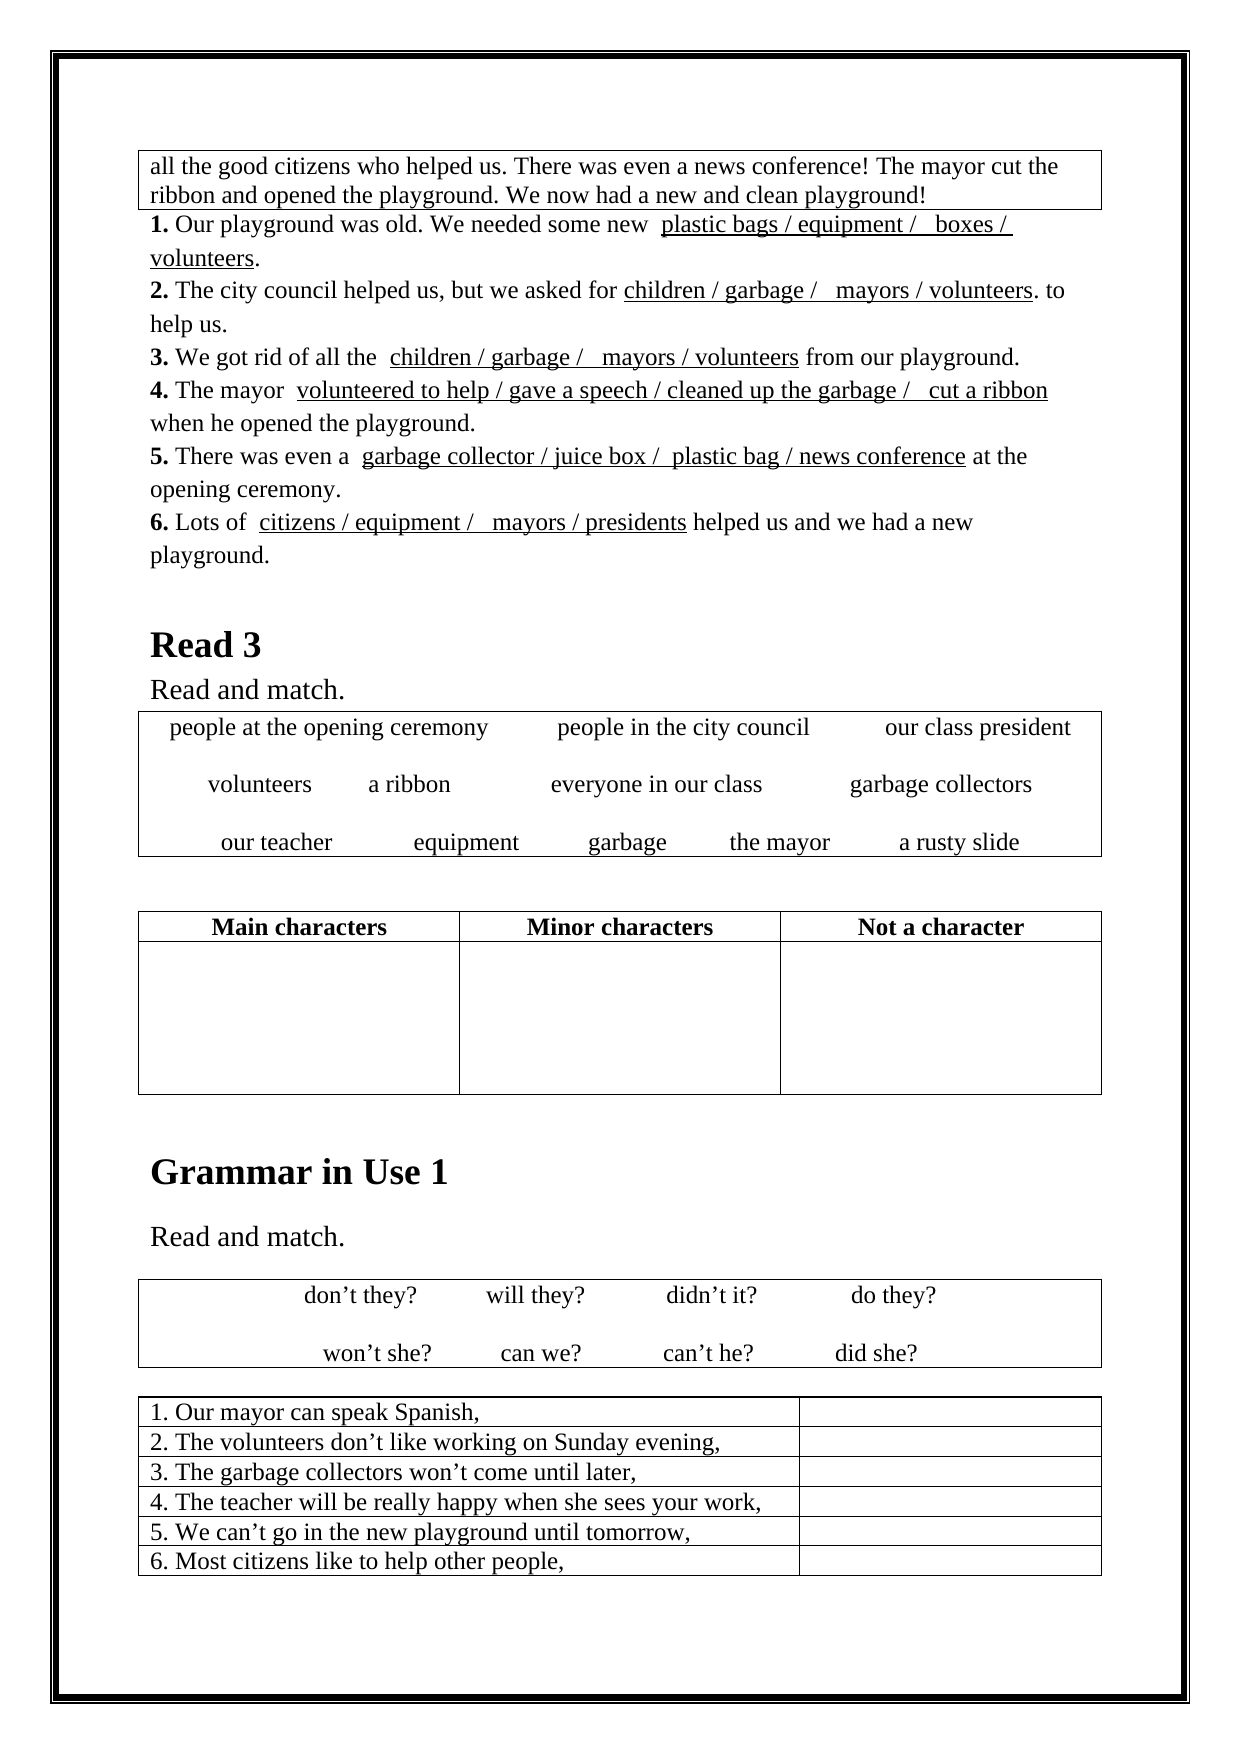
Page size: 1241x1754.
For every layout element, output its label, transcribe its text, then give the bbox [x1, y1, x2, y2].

table_cell [800, 1487, 1101, 1516]
table_cell 4. The teacher will be really happy when she sees your work, [139, 1487, 799, 1516]
text Read and match. [150, 672, 1090, 706]
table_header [139, 151, 1101, 208]
table_header Minor characters [460, 912, 780, 941]
table_cell 6. Most citizens like to help other people, [139, 1546, 799, 1575]
table_cell 3. The garbage collectors won’t come until later, [139, 1457, 799, 1486]
table_header don’t they? will they? didn’t it? do they? won’t she? can we? can’t he? did she? [139, 1280, 1101, 1367]
table_header people at the opening ceremony people in the city council our class president volunteers a ribbon everyone in our class garbage collectors our teacher equipment garbage the mayor a rusty slide [139, 712, 1101, 856]
text Read 3 [150, 622, 1090, 666]
table_cell 2. The volunteers don’t like working on Sunday evening, [139, 1427, 799, 1456]
table_cell [800, 1457, 1101, 1486]
table_cell [800, 1517, 1101, 1545]
table_cell [139, 942, 459, 1094]
text Grammar in Use 1 [150, 1149, 1090, 1192]
table_header Main characters [139, 912, 459, 941]
table_header 1. Our mayor can speak Spanish, [139, 1398, 799, 1426]
table_cell [781, 942, 1101, 1094]
table_cell [460, 942, 780, 1094]
text Read and match. [150, 1219, 1090, 1253]
table_cell [800, 1427, 1101, 1456]
table_cell [800, 1546, 1101, 1575]
table_header [800, 1398, 1101, 1426]
table_header Not a character [781, 912, 1101, 941]
table_cell 5. We can’t go in the new playground until tomorrow, [139, 1517, 799, 1545]
text 1. Our playground was old. We needed some new plastic bags / equipment / boxes / volunteers. 2. The city council helped us, but we asked for children / garbage / mayors / volunteers. to help us. 3. We got rid of all the children / garbage / mayors / volunteers from our playground. 4. The mayor volunteered to help / gave a speech / cleaned up the garbage / cut a ribbon when he opened the playground. 5. There was even a garbage collector / juice box / plastic bag / news conference at the opening ceremony. 6. Lots of citizens / equipment / mayors / presidents helped us and we had a new playground. [150, 210, 1090, 568]
